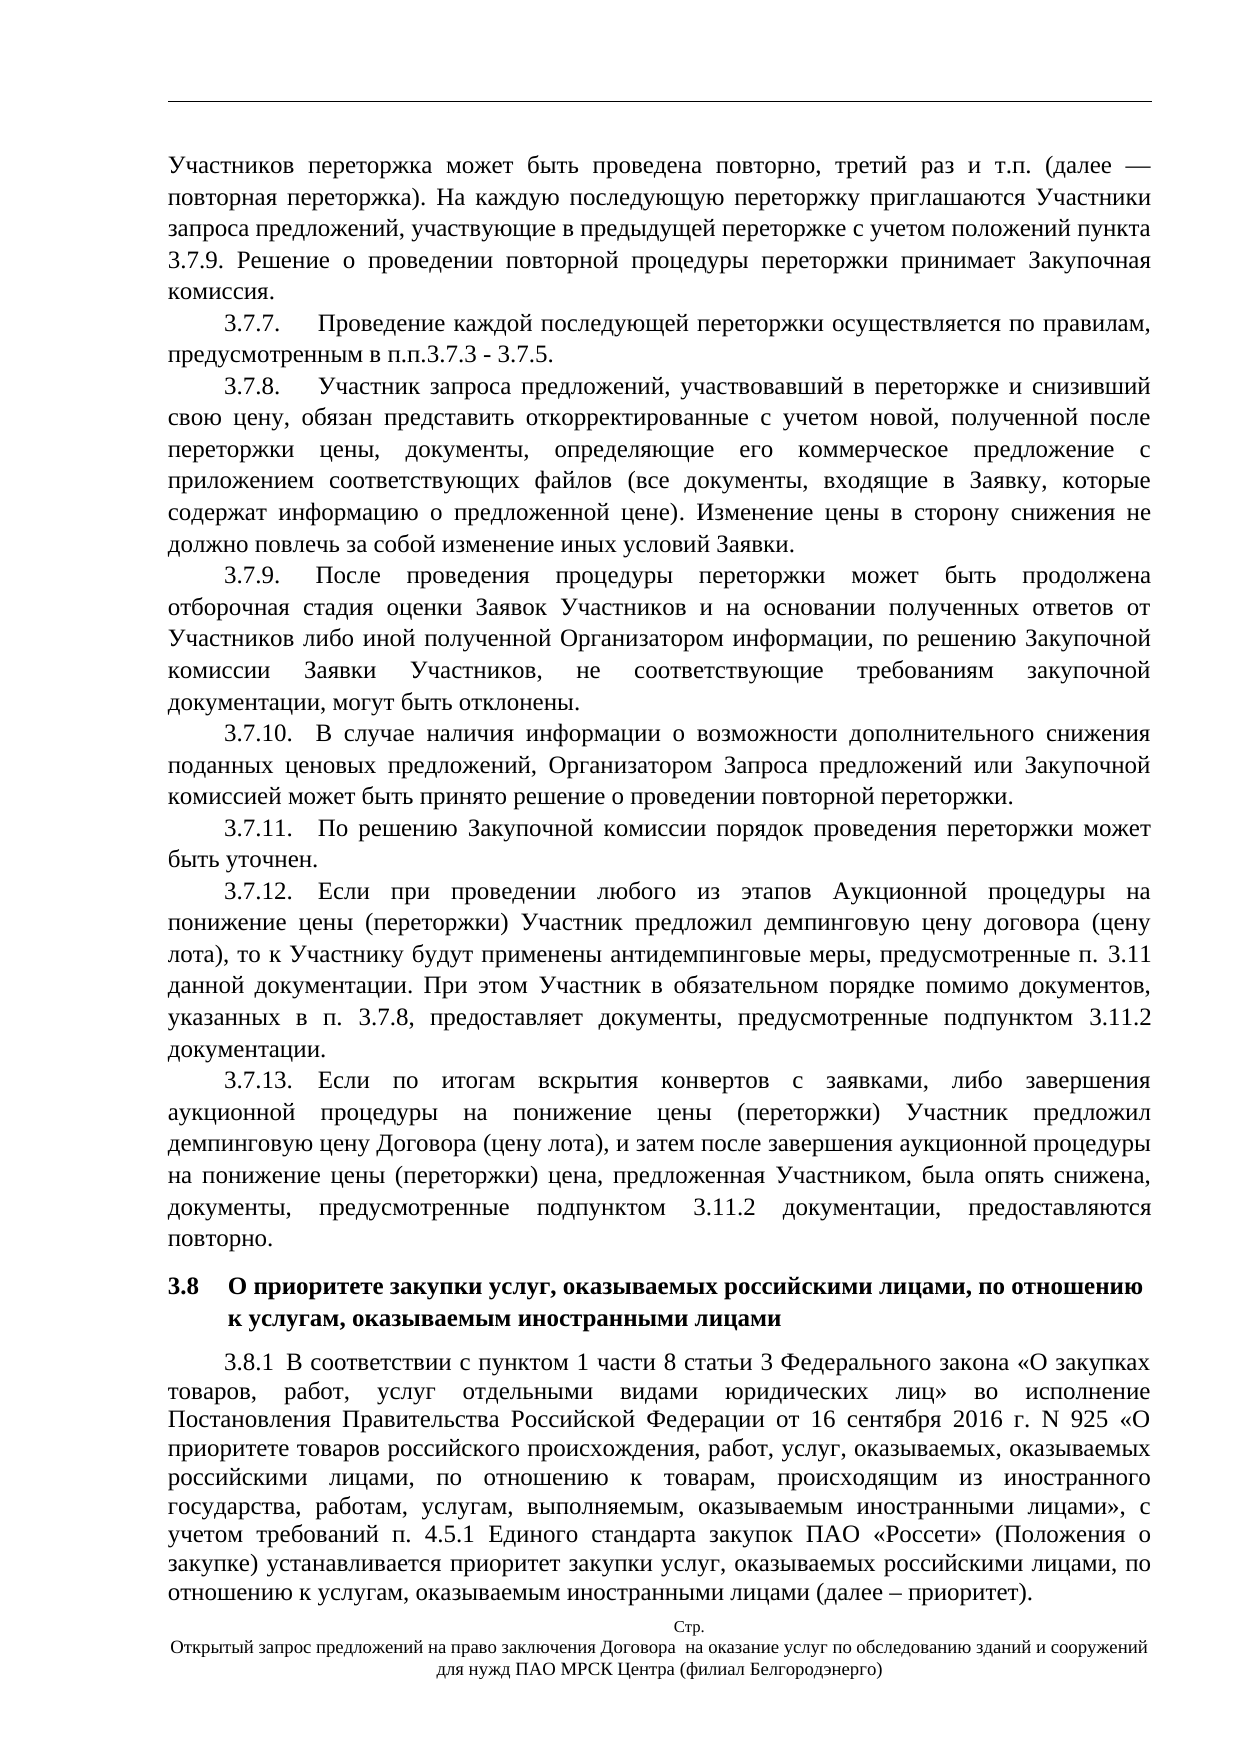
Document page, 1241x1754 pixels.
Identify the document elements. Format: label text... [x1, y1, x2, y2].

list После проведения процедуры переторжки может быть продолжена отборочная стадия оценки Заявок Участников и на основании полученных ответов от Участников либо иной полученной Организатором информации, по решению Закупочной комиссии Заявки Участников, не соответствующие требованиям закупочной документации, могут быть отклонены. [168, 560, 1152, 715]
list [168, 150, 1152, 305]
list По решению Закупочной комиссии порядок проведения переторжки может быть уточнен. [168, 813, 1152, 873]
list В соответствии с пунктом 1 части 8 статьи 3 Федерального закона «О закупках товаров, работ, услуг отдельными видами юридических лиц» во исполнение Постановления Правительства Российской Федерации от 16 сентября 2016 г. N 925 «О приоритете товаров российского происхождения, работ, услуг, оказываемых, оказываемых российскими лицами, по отношению к товарам, происходящим из иностранного государства, работам, услугам, выполняемым, оказываемым иностранными лицами», с учетом требований п. 4.5.1 Единого стандарта закупок ПАО «Россети» (Положения о закупке) устанавливается приоритет закупки услуг, оказываемых российскими лицами, по отношению к услугам, оказываемым иностранными лицами (далее – приоритет). [168, 1347, 1152, 1606]
list Участник запроса предложений, участвовавший в переторжке и снизивший свою цену, обязан представить откорректированные с учетом новой, полученной после переторжки цены, документы, определяющие его коммерческое предложение с приложением соответствующих файлов (все документы, входящие в Заявку, которые содержат информацию о предложенной цене). Изменение цены в сторону снижения не должно повлечь за собой изменение иных условий Заявки. [168, 371, 1152, 557]
subtitle О приоритете закупки услуг, оказываемых российскими лицами, по отношению к услугам, оказываемым иностранными лицами [168, 1271, 1152, 1332]
list В случае наличия информации о возможности дополнительного снижения поданных ценовых предложений, Организатором Запроса предложений или Закупочной комиссией может быть принято решение о проведении повторной переторжки. [168, 718, 1152, 810]
